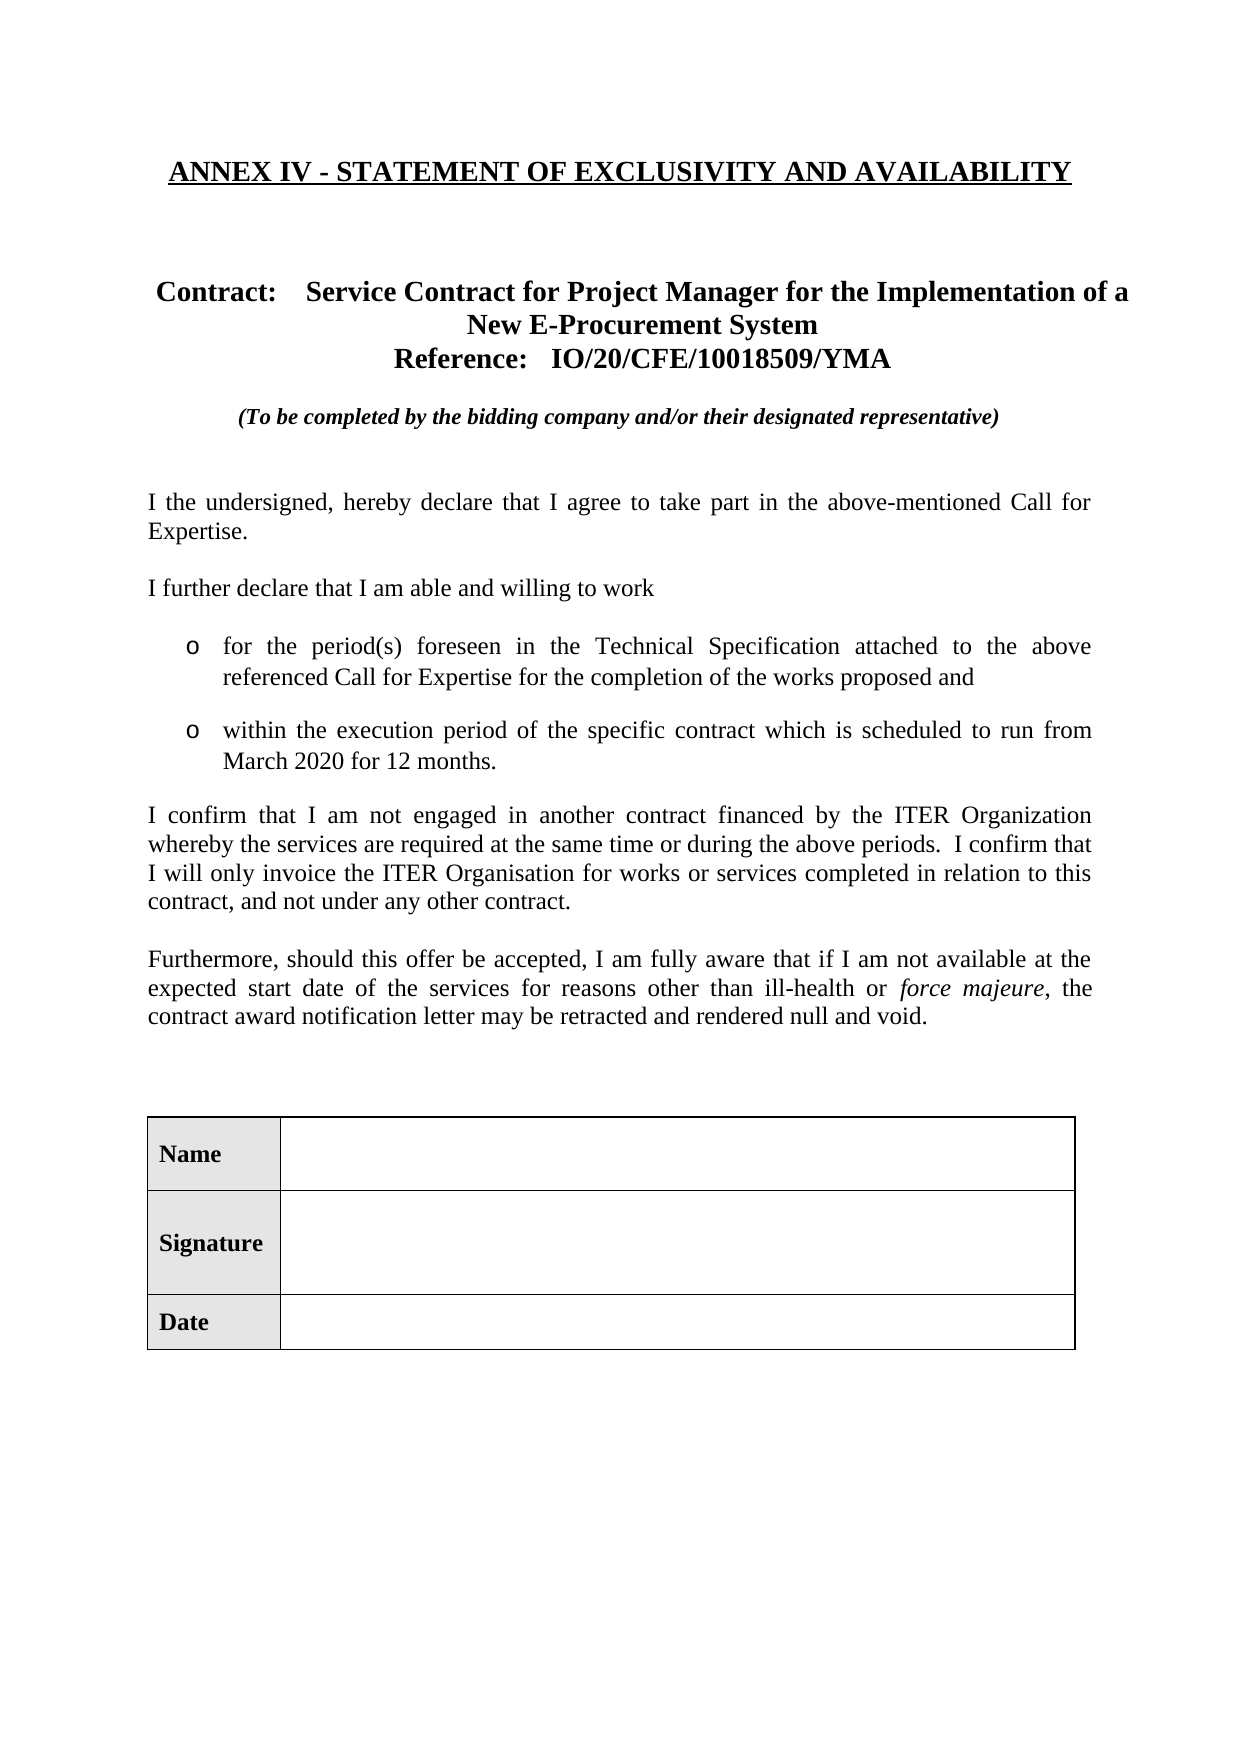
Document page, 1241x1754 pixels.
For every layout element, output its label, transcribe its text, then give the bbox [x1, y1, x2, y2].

table_cell Signature [148, 1191, 280, 1294]
table_header [281, 1118, 1074, 1190]
text I further declare that I am able and willing to work [148, 573, 1093, 602]
list within the execution period of the specific contract which is scheduled to run from March 2020 for 12 months. [185, 716, 1093, 775]
table_cell [281, 1191, 1074, 1294]
text ANNEX IV - STATEMENT OF EXCLUSIVITY AND AVAILABILITY [148, 154, 1093, 187]
text Contract: Service Contract for Project Manager for the Implementation of a New E-Procurement System [148, 274, 1137, 341]
text Reference: IO/20/CFE/10018509/YMA [148, 341, 1137, 374]
text (To be completed by the bidding company and/or their designated representative) [148, 403, 1093, 430]
text I confirm that I am not engaged in another contract financed by the ITER Organization whereby the services are required at the same time or during the above periods. I confirm that I will only invoice the ITER Organisation for works or services completed in relation to this contract, and not under any other contract. [148, 800, 1093, 915]
table_cell [281, 1295, 1074, 1349]
text Furthermore, should this offer be accepted, I am fully aware that if I am not available at the expected start date of the services for reasons other than ill-health or force majeure, the contract award notification letter may be retracted and rendered null and void. [148, 944, 1093, 1030]
table_header Name [148, 1118, 280, 1190]
text I the undersigned, hereby declare that I agree to take part in the above-mentioned Call for Expertise. [148, 487, 1093, 545]
list for the period(s) foreseen in the Technical Specification attached to the above referenced Call for Expertise for the completion of the works proposed and [185, 631, 1093, 691]
table_cell Date [148, 1295, 280, 1349]
